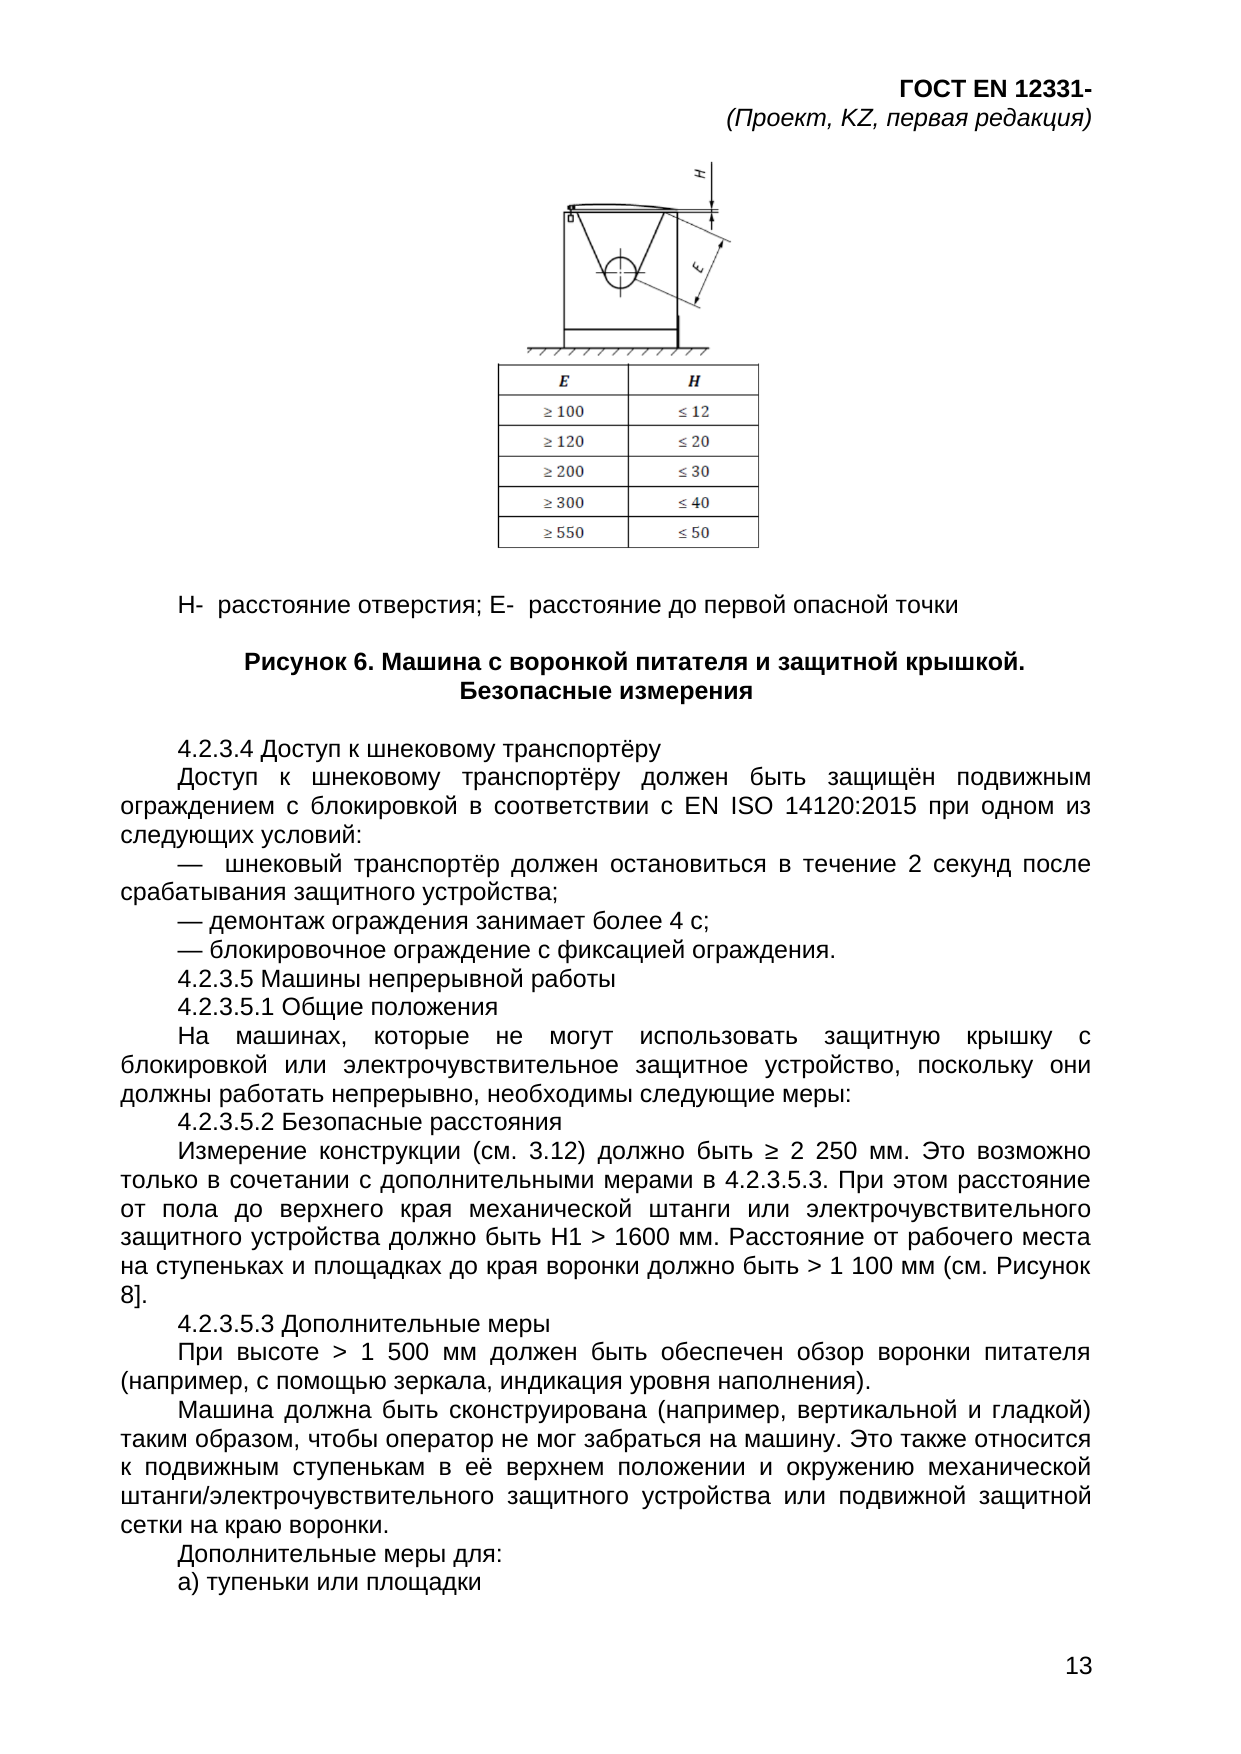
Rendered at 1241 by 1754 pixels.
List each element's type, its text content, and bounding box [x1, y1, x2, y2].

text Измерение конструкции (см. 3.12) должно быть ≥ 2 250 мм. Это возможно только в сочетании с дополнительными мерами в 4.2.3.5.3. При этом расстояние от пола до верхнего края механической штанги или электрочувствительного защитного устройства должно быть H1 > 1600 мм. Расстояние от рабочего места на ступеньках и площадках до края воронки должно быть > 1 100 мм (см. Рисунок 8]. [120, 1136, 1092, 1309]
text На машинах, которые не могут использовать защитную крышку с блокировкой или электрочувствительное защитное устройство, поскольку они должны работать непрерывно, необходимы следующие меры: [120, 1021, 1092, 1107]
text 4.2.3.5.2 Безопасные расстояния [120, 1107, 1092, 1136]
text — шнековый транспортёр должен остановиться в течение 2 секунд после срабатывания защитного устройства; [120, 849, 1092, 906]
text — блокировочное ограждение с фиксацией ограждения. [120, 935, 1092, 964]
text H- расстояние отверстия; E- расстояние до первой опасной точки [120, 590, 1092, 619]
text Машина должна быть сконструирована (например, вертикальной и гладкой) таким образом, чтобы оператор не мог забраться на машину. Это также относится к подвижным ступенькам в её верхнем положении и окружению механической штанги/электрочувствительного защитного устройства или подвижной защитной сетки на краю воронки. [120, 1395, 1092, 1539]
text Рисунок 6. Машина с воронкой питателя и защитной крышкой. Безопасные измерения [120, 647, 1092, 705]
text 4.2.3.5.3 Дополнительные меры [120, 1309, 1092, 1337]
text a) тупеньки или площадки [120, 1567, 1092, 1596]
text 4.2.3.4 Доступ к шнековому транспортёру [120, 734, 1092, 762]
picture [491, 147, 779, 562]
text При высоте > 1 500 мм должен быть обеспечен обзор воронки питателя (например, с помощью зеркала, индикация уровня наполнения). [120, 1337, 1092, 1395]
text — демонтаж ограждения занимает более 4 с; [120, 906, 1092, 935]
text 4.2.3.5 Машины непрерывной работы [120, 964, 1092, 992]
text 4.2.3.5.1 Общие положения [120, 992, 1092, 1021]
text Доступ к шнековому транспортёру должен быть защищён подвижным ограждением с блокировкой в соответствии с EN ISO 14120:2015 при одном из следующих условий: [120, 762, 1092, 849]
text Дополнительные меры для: [120, 1539, 1092, 1567]
